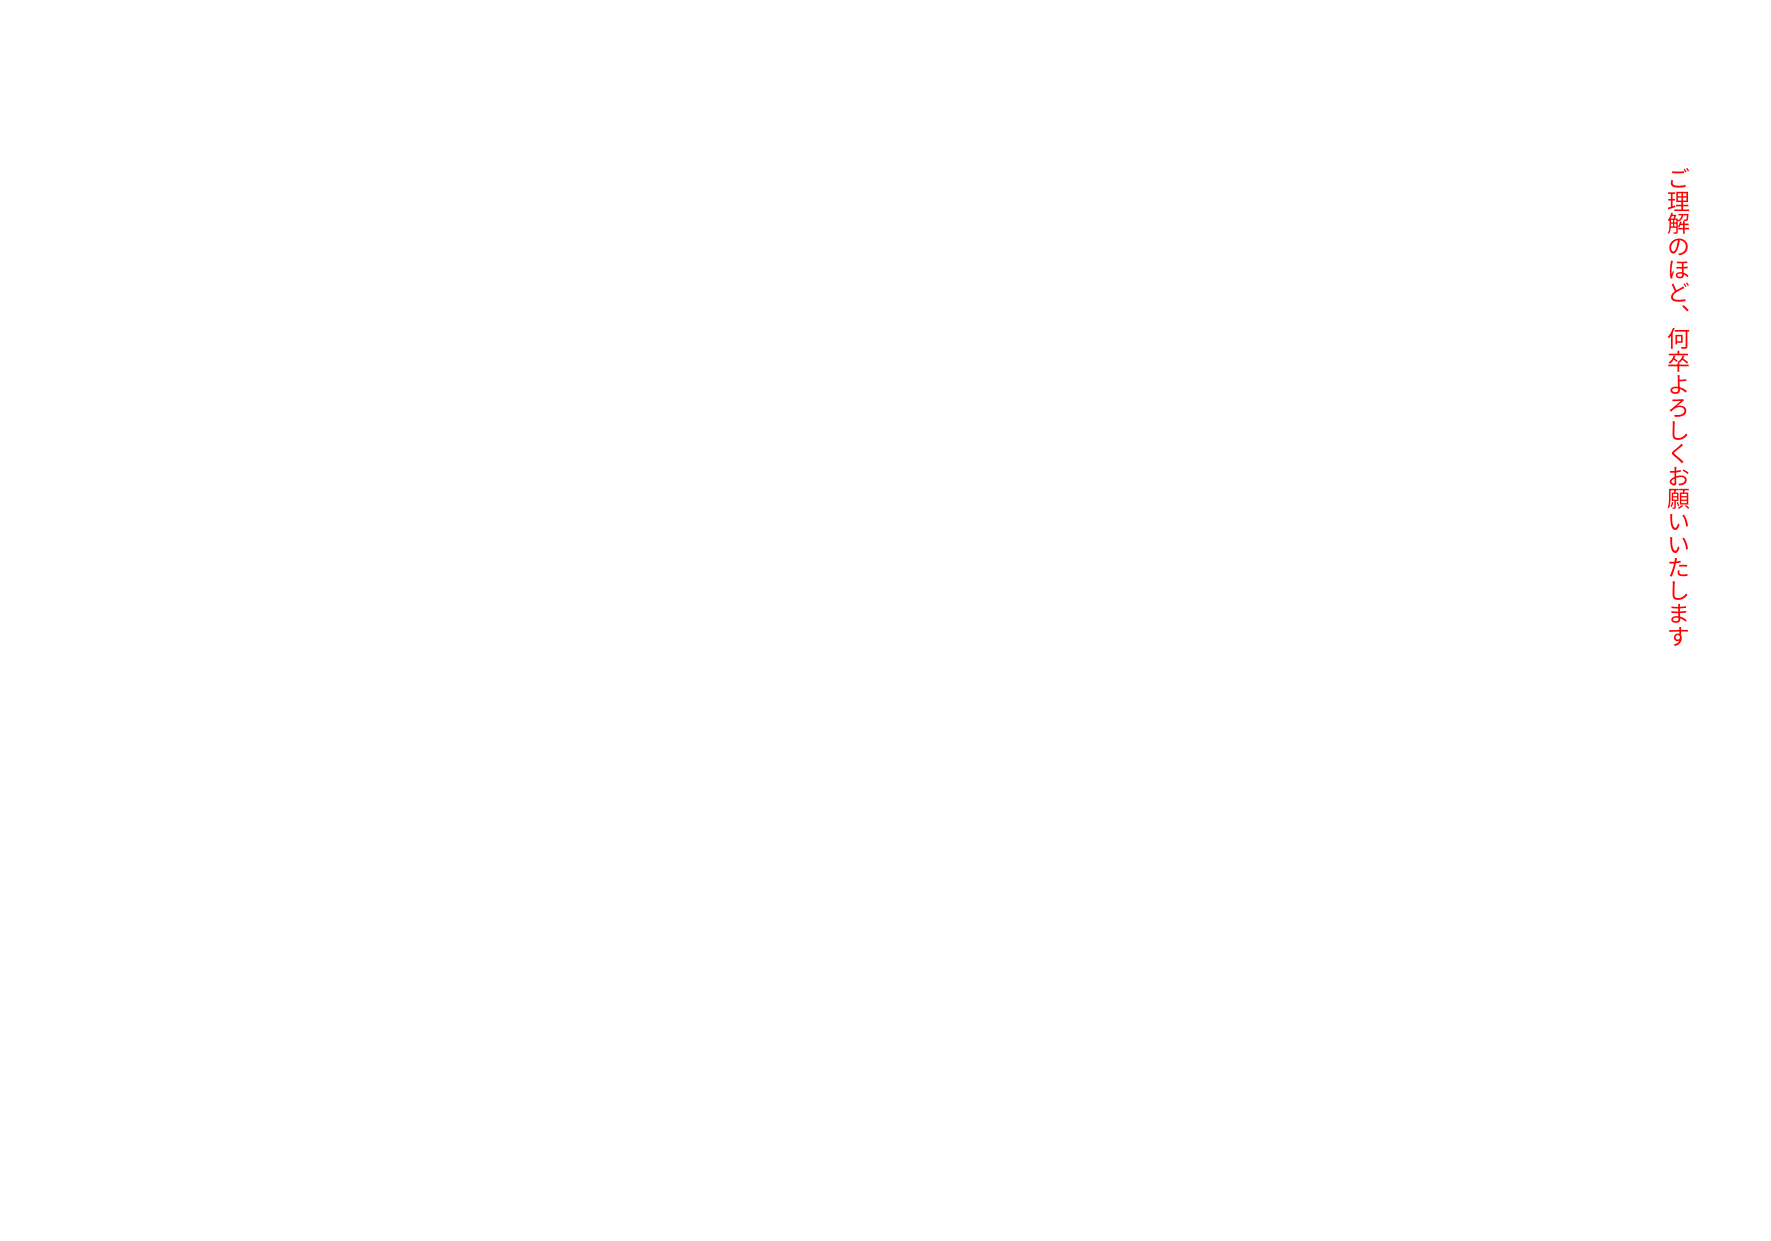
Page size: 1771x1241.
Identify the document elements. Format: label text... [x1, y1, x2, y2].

text ご理解のほど、何卒よろしくお願いいたします [1663, 75, 1696, 1165]
